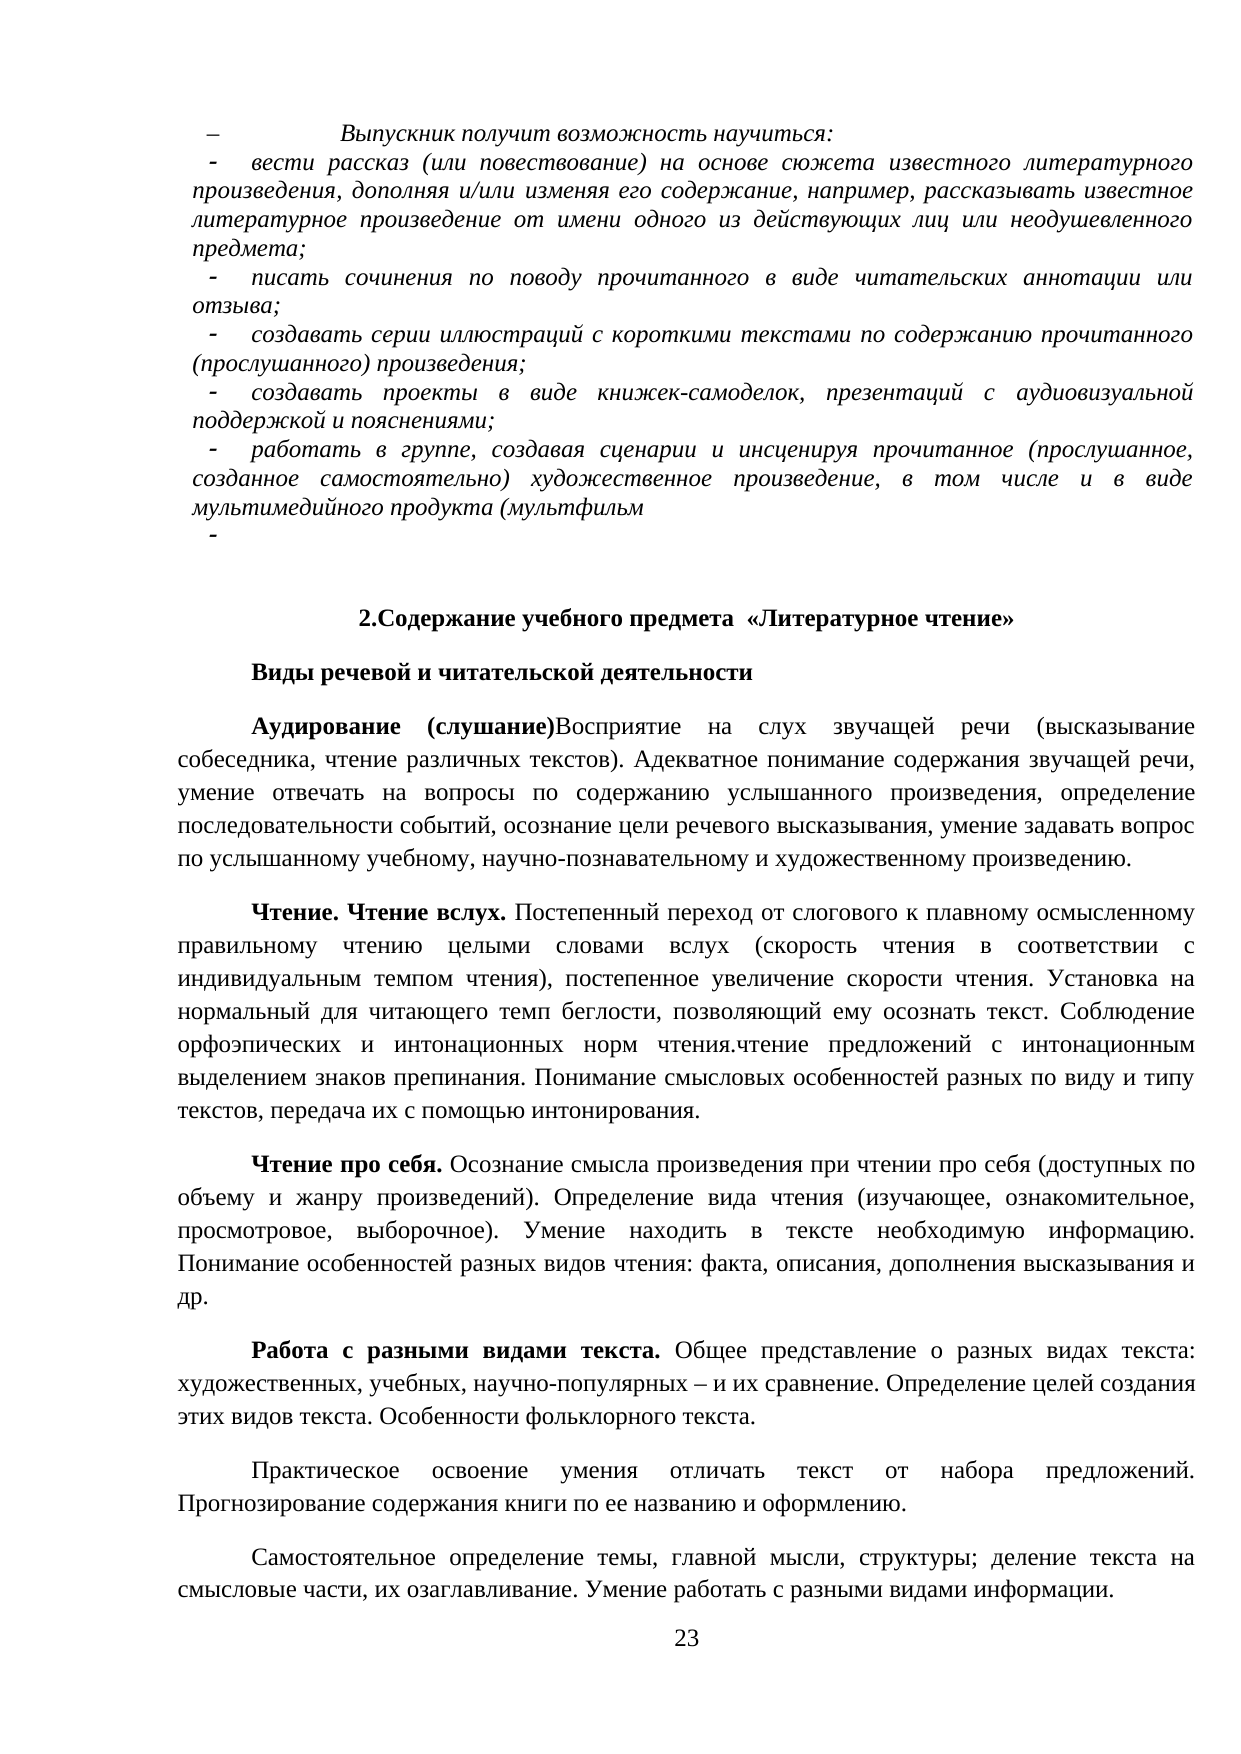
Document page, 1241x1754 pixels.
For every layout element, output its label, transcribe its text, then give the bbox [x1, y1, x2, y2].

text Аудирование (слушание)Восприятие на слух звучащей речи (высказывание собеседника, чтение различных текстов). Адекватное понимание содержания звучащей речи, умение отвечать на вопросы по содержанию услышанного произведения, определение последовательности событий, осознание цели речевого высказывания, умение задавать вопрос по услышанному учебному, научно-познавательному и художественному произведению. [177, 711, 1196, 872]
list создавать серии иллюстраций с короткими текстами по содержанию прочитанного (прослушанного) произведения; [192, 319, 1196, 377]
text Чтение про себя. Осознание смысла произведения при чтении про себя (доступных по объему и жанру произведений). Определение вида чтения (изучающее, ознакомительное, просмотровое, выборочное). Умение находить в тексте необходимую информацию. Понимание особенностей разных видов чтения: факта, описания, дополнения высказывания и др. [177, 1149, 1196, 1310]
list вести рассказ (или повествование) на основе сюжета известного литературного произведения, дополняя и/или изменяя его содержание, например, рассказывать известное литературное произведение от имени одного из действующих лиц или неодушевленного предмета; [192, 147, 1196, 262]
text Выпускник получит возможность научиться: [177, 118, 1196, 147]
list работать в группе, создавая сценарии и инсценируя прочитанное (прослушанное, созданное самостоятельно) художественное произведение, в том числе и в виде мультимедийного продукта (мультфильм [192, 434, 1196, 521]
text 2.Содержание учебного предмета «Литературное чтение» [177, 603, 1196, 632]
list писать сочинения по поводу прочитанного в виде читательских аннотации или отзыва; [192, 262, 1196, 319]
list создавать проекты в виде книжек-самоделок, презентаций с аудиовизуальной поддержкой и пояснениями; [192, 377, 1196, 434]
text Виды речевой и читательской деятельности [177, 657, 1196, 686]
text Работа с разными видами текста. Общее представление о разных видах текста: художественных, учебных, научно-популярных – и их сравнение. Определение целей создания этих видов текста. Особенности фольклорного текста. [177, 1335, 1196, 1429]
text Практическое освоение умения отличать текст от набора предложений. Прогнозирование содержания книги по ее названию и оформлению. [177, 1455, 1196, 1516]
text Самостоятельное определение темы, главной мысли, структуры; деление текста на смысловые части, их озаглавливание. Умение работать с разными видами информации. [177, 1542, 1196, 1603]
text Чтение. Чтение вслух. Постепенный переход от слогового к плавному осмысленному правильному чтению целыми словами вслух (скорость чтения в соответствии с индивидуальным темпом чтения), постепенное увеличение скорости чтения. Установка на нормальный для читающего темп беглости, позволяющий ему осознать текст. Соблюдение орфоэпических и интонационных норм чтения.чтение предложений с интонационным выделением знаков препинания. Понимание смысловых особенностей разных по виду и типу текстов, передача их с помощью интонирования. [177, 897, 1196, 1124]
